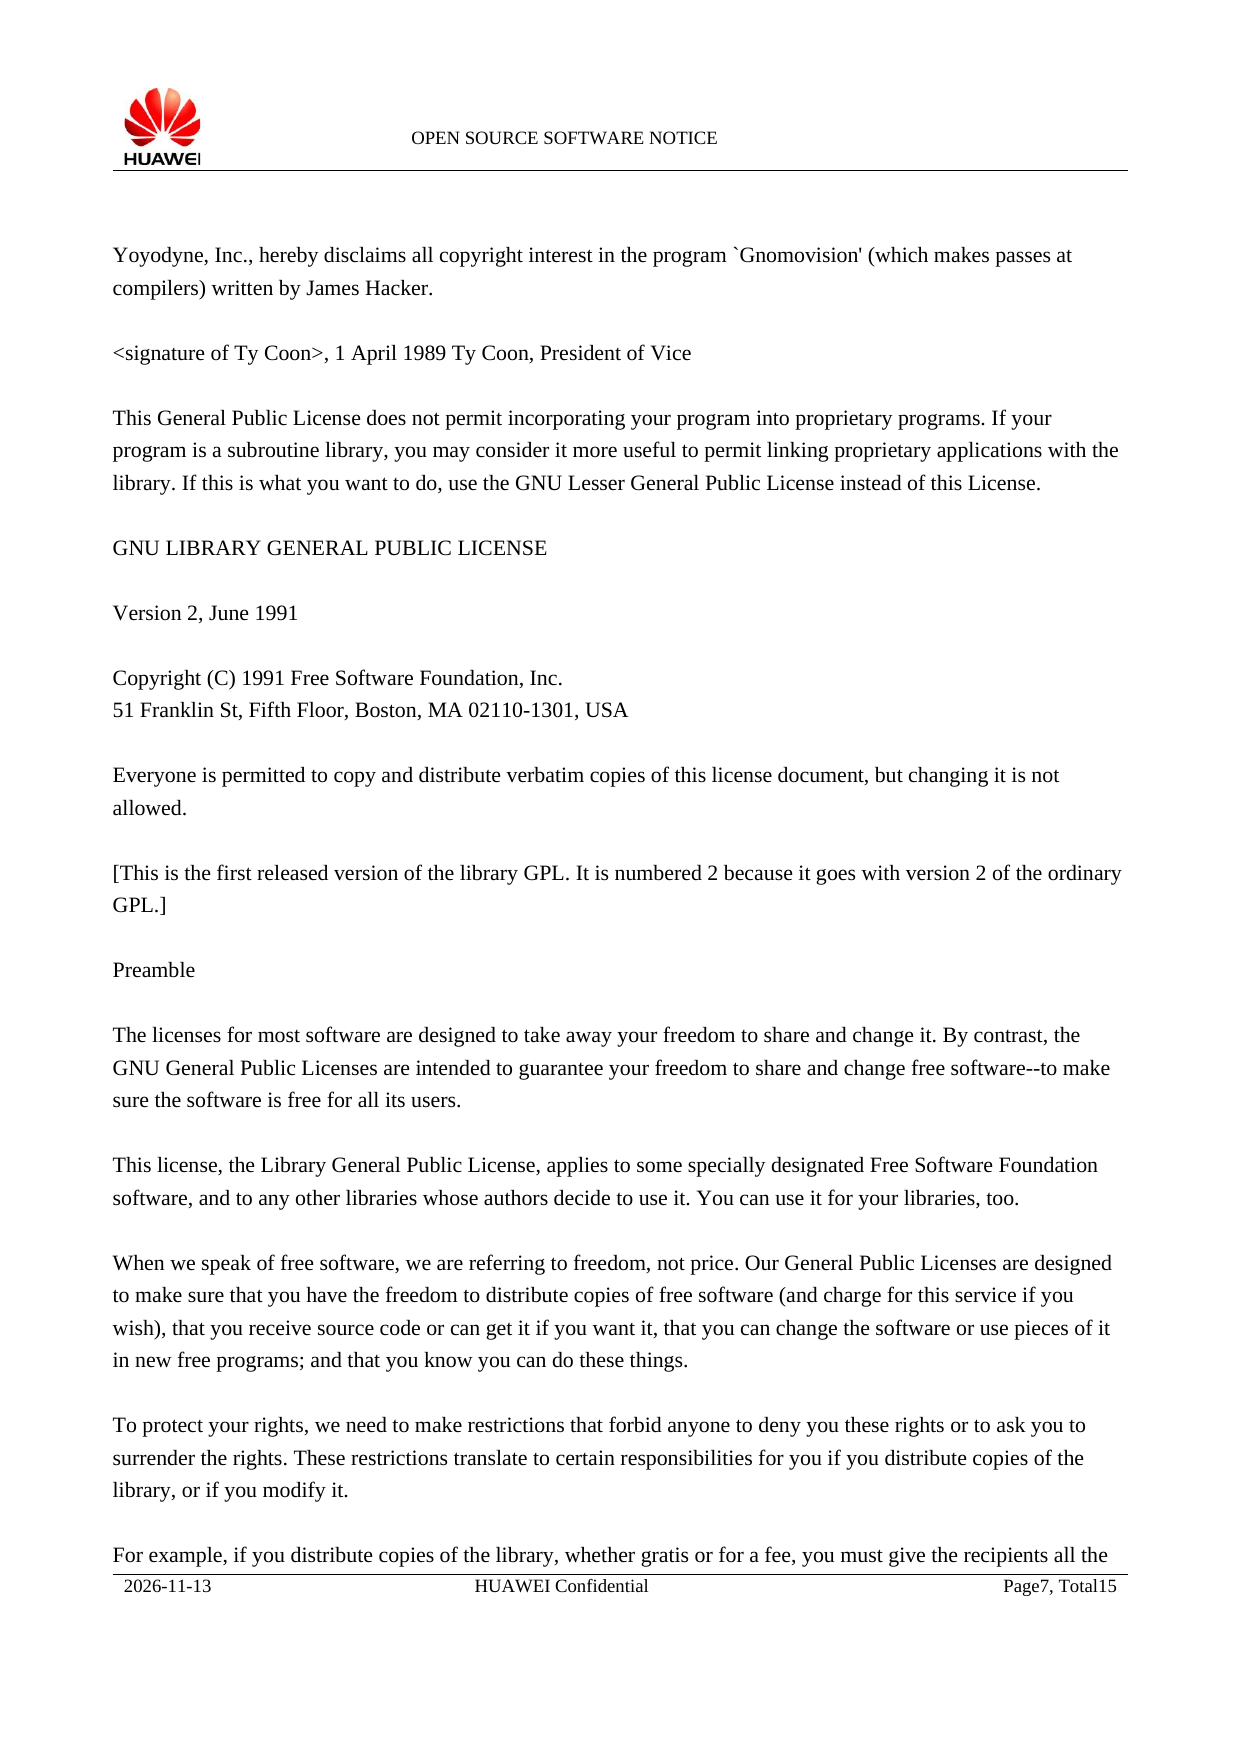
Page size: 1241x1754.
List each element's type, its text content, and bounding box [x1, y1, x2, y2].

picture [124, 88, 201, 165]
